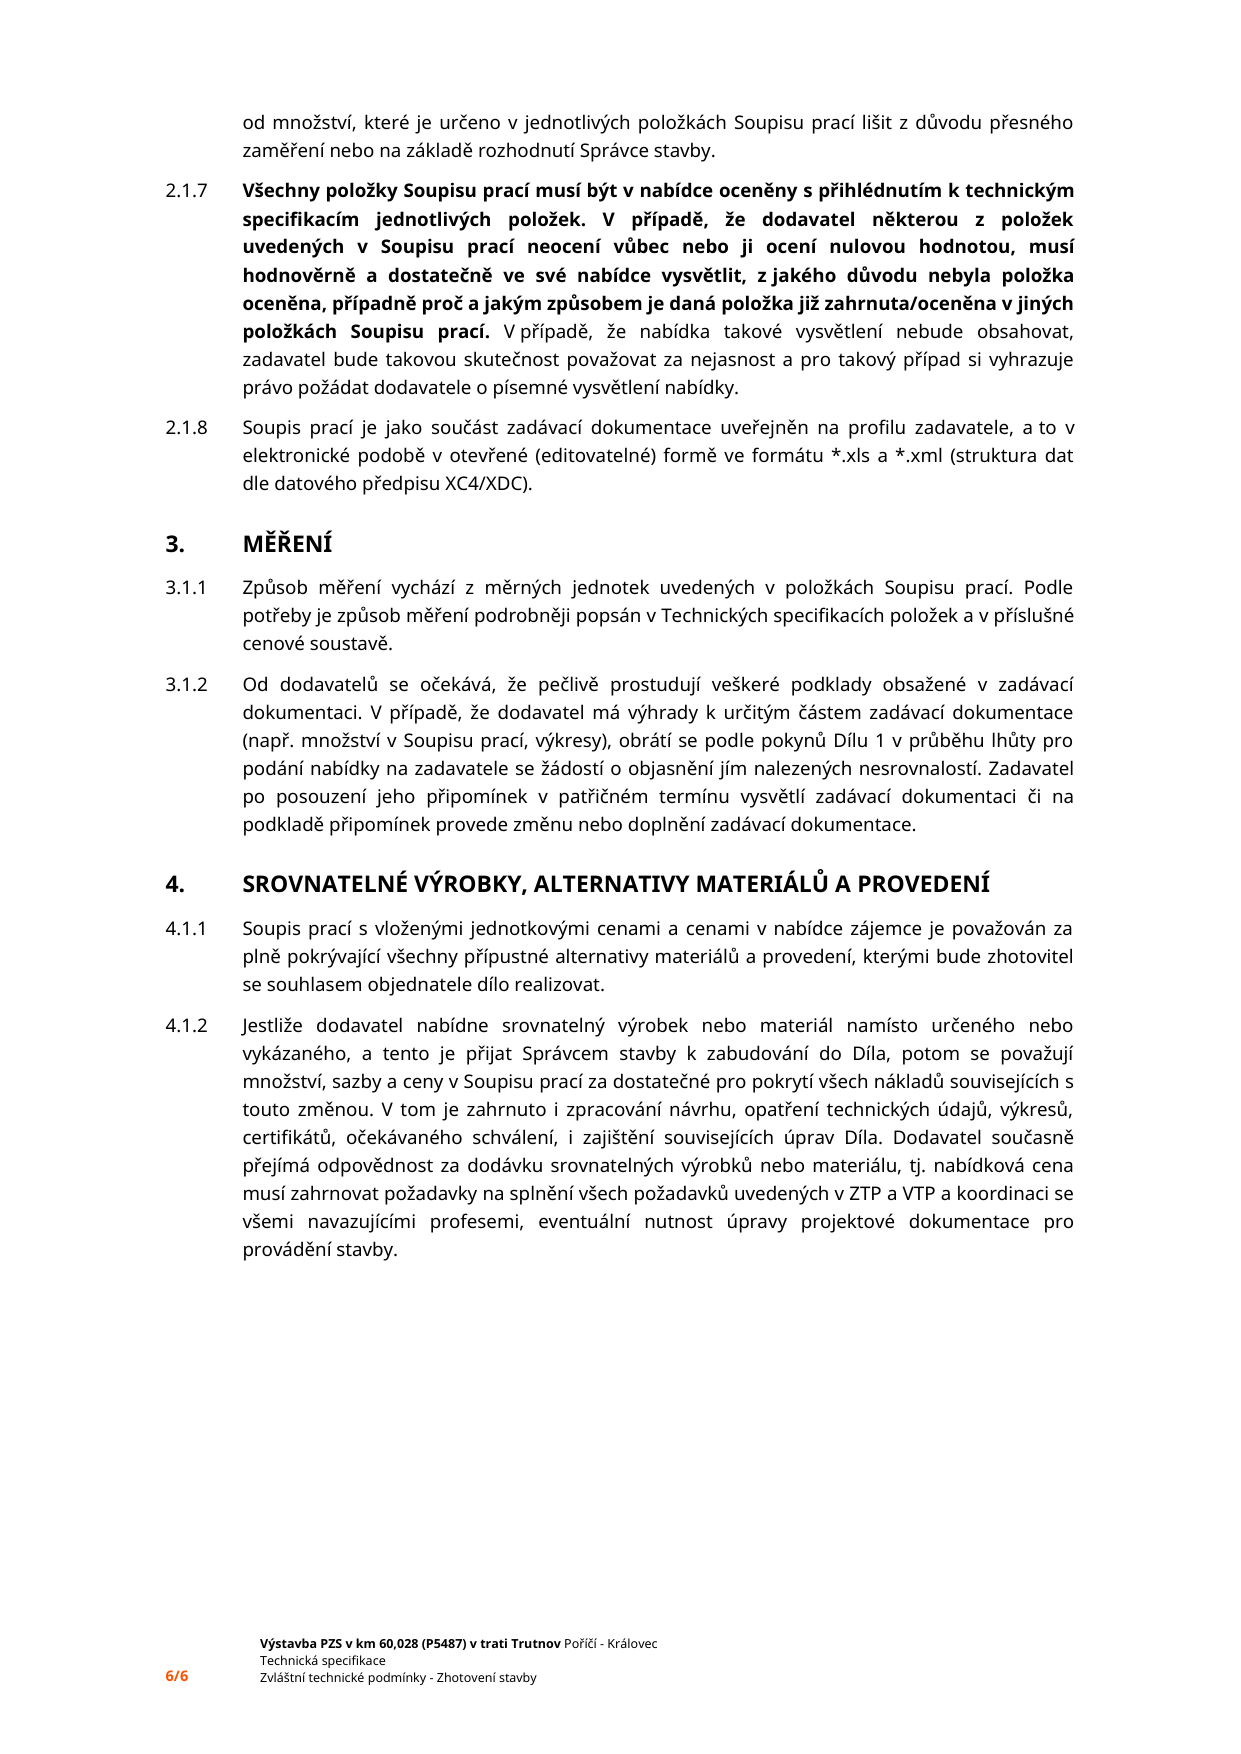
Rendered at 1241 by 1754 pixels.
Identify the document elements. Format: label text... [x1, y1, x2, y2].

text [165, 109, 1075, 163]
text SROVNATELNÉ VÝROBKY, ALTERNATIVY MATERIÁLŮ A PROVEDENÍ [165, 868, 1075, 900]
text Všechny položky Soupisu prací musí být v nabídce oceněny s přihlédnutím k technickým specifikacím jednotlivých položek. V případě, že dodavatel některou z položek uvedených v Soupisu prací neocení vůbec nebo ji ocení nulovou hodnotou, musí hodnověrně a dostatečně ve své nabídce vysvětlit, z jakého důvodu nebyla položka oceněna, případně proč a jakým způsobem je daná položka již zahrnuta/oceněna v jiných položkách Soupisu prací. V případě, že nabídka takové vysvětlení nebude obsahovat, zadavatel bude takovou skutečnost považovat za nejasnost a pro takový případ si vyhrazuje právo požádat dodavatele o písemné vysvětlení nabídky. [165, 178, 1075, 399]
text MĚŘENÍ [165, 528, 1075, 559]
text Jestliže dodavatel nabídne srovnatelný výrobek nebo materiál namísto určeného nebo vykázaného, a tento je přijat Správcem stavby k zabudování do Díla, potom se považují množství, sazby a ceny v Soupisu prací za dostatečné pro pokrytí všech nákladů souvisejících s touto změnou. V tom je zahrnuto i zpracování návrhu, opatření technických údajů, výkresů, certifikátů, očekávaného schválení, i zajištění souvisejících úprav Díla. Dodavatel současně přejímá odpovědnost za dodávku srovnatelných výrobků nebo materiálu, tj. nabídková cena musí zahrnovat požadavky na splnění všech požadavků uvedených v ZTP a VTP a koordinaci se všemi navazujícími profesemi, eventuální nutnost úpravy projektové dokumentace pro provádění stavby. [165, 1012, 1075, 1262]
text Soupis prací je jako součást zadávací dokumentace uveřejněn na profilu zadavatele, a to v elektronické podobě v otevřené (editovatelné) formě ve formátu *.xls a *.xml (struktura dat dle datového předpisu XC4/XDC). [165, 414, 1075, 496]
text Způsob měření vychází z měrných jednotek uvedených v položkách Soupisu prací. Podle potřeby je způsob měření podrobněji popsán v Technických specifikacích položek a v příslušné cenové soustavě. [165, 574, 1075, 656]
text Od dodavatelů se očekává, že pečlivě prostudují veškeré podklady obsažené v zadávací dokumentaci. V případě, že dodavatel má výhrady k určitým částem zadávací dokumentace (např. množství v Soupisu prací, výkresy), obrátí se podle pokynů Dílu 1 v průběhu lhůty pro podání nabídky na zadavatele se žádostí o objasnění jím nalezených nesrovnalostí. Zadavatel po posouzení jeho připomínek v patřičném termínu vysvětlí zadávací dokumentaci či na podkladě připomínek provede změnu nebo doplnění zadávací dokumentace. [165, 671, 1075, 837]
text Soupis prací s vloženými jednotkovými cenami a cenami v nabídce zájemce je považován za plně pokrývající všechny přípustné alternativy materiálů a provedení, kterými bude zhotovitel se souhlasem objednatele dílo realizovat. [165, 915, 1075, 997]
